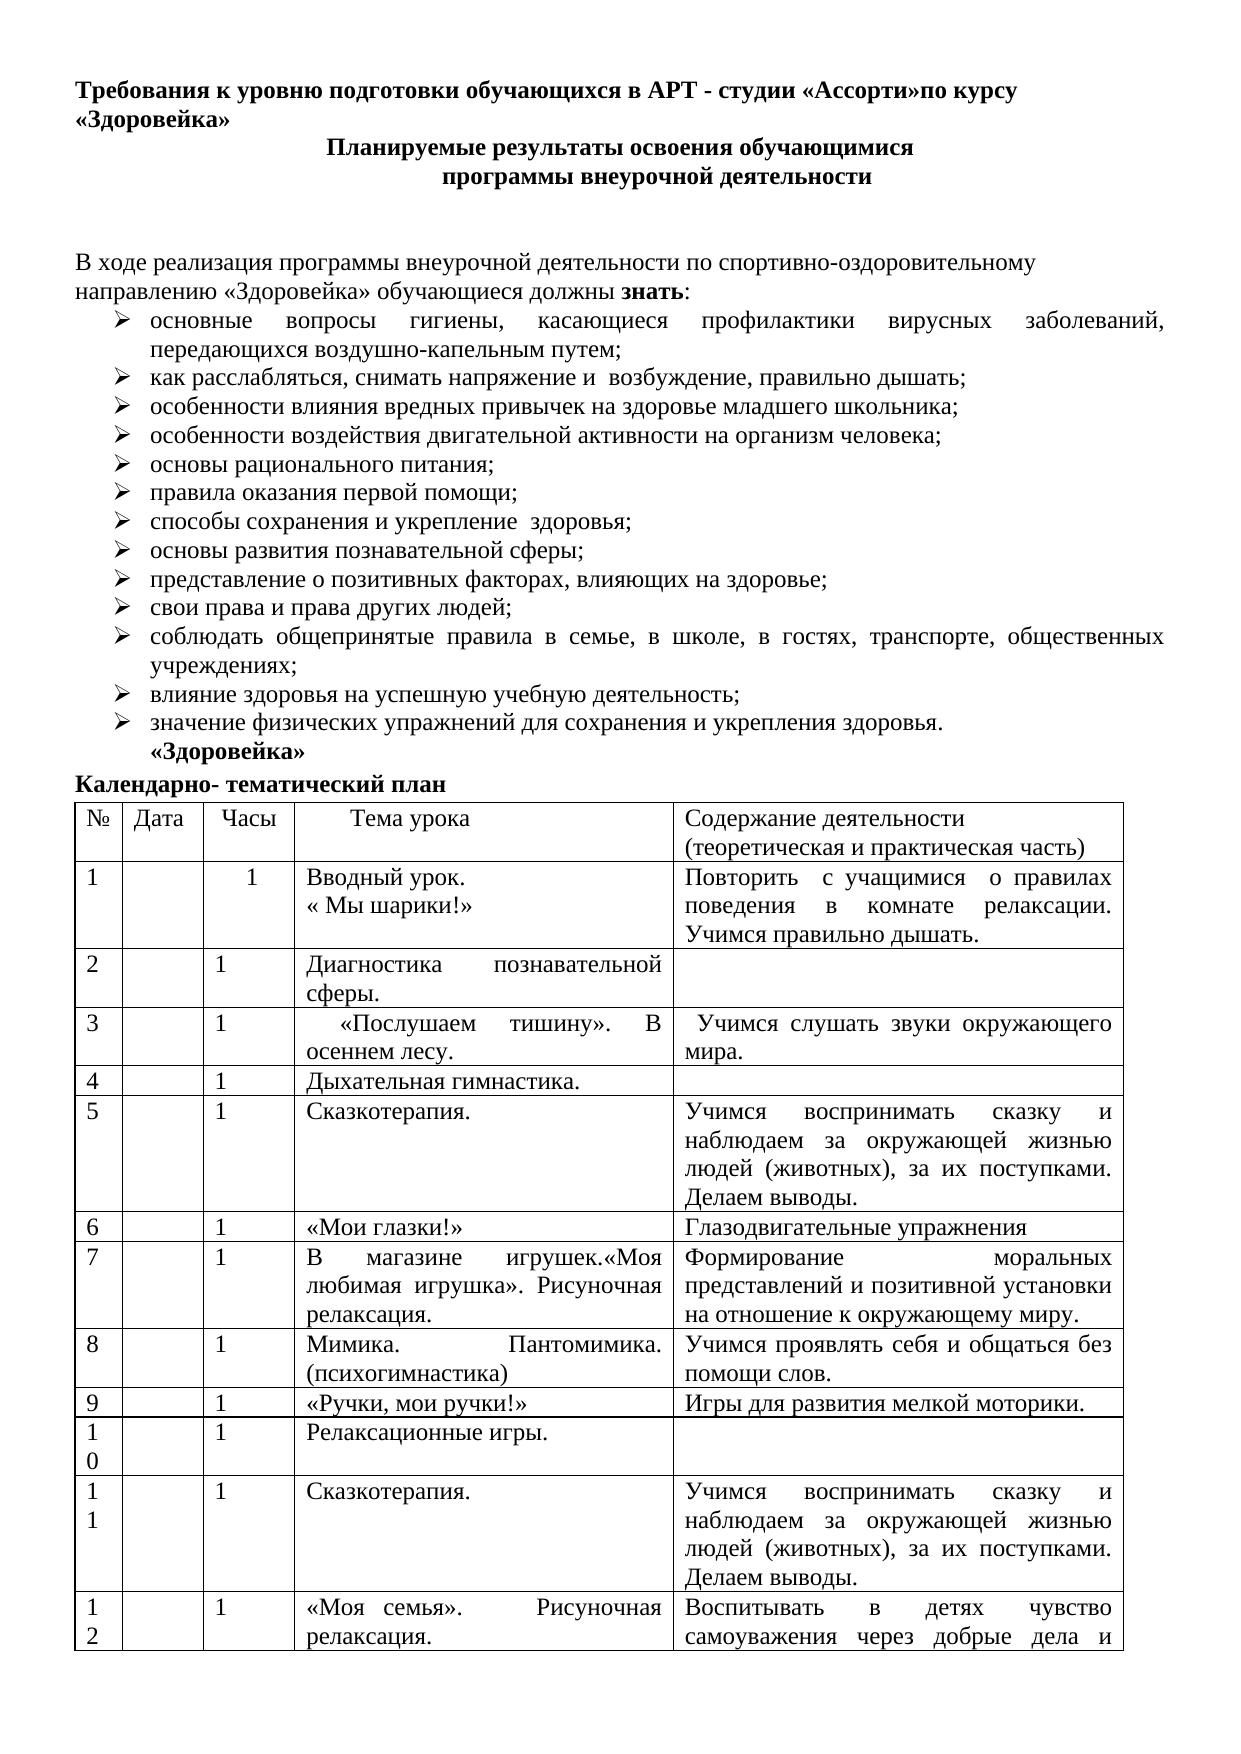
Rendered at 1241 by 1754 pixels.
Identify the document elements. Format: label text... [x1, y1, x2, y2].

table_cell Глазодвигательные упражнения [674, 1212, 1123, 1241]
table_cell Дыхательная гимнастика. [295, 1066, 673, 1095]
table_cell 10 [76, 1418, 122, 1475]
table_cell [674, 1066, 1123, 1095]
table_cell 6 [76, 1212, 122, 1241]
table_cell [123, 862, 203, 948]
table_cell Диагностика познавательной сферы. [295, 949, 673, 1007]
table_cell 12 [76, 1592, 122, 1649]
table_cell [123, 1096, 203, 1211]
table_cell «Ручки, мои ручки!» [295, 1388, 673, 1416]
table_cell [123, 1066, 203, 1095]
table_cell Учимся воспринимать сказку и наблюдаем за окружающей жизнью людей (животных), за их поступками. Делаем выводы. [674, 1096, 1123, 1211]
table_cell [123, 1242, 203, 1328]
table_cell 1 [204, 1242, 294, 1328]
table_cell Учимся проявлять себя и общаться без помощи слов. [674, 1329, 1123, 1387]
list правила оказания первой помощи; [112, 477, 1165, 506]
table_header Часы [204, 803, 294, 861]
table_cell Учимся воспринимать сказку и наблюдаем за окружающей жизнью людей (животных), за их поступками. Делаем выводы. [674, 1476, 1123, 1591]
table_cell 7 [76, 1242, 122, 1328]
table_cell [295, 1592, 673, 1649]
list как расслабляться, снимать напряжение и возбуждение, правильно дышать; [112, 362, 1165, 391]
table_cell 9 [76, 1388, 122, 1416]
table_cell [674, 1418, 1123, 1475]
table_cell Вводный урок. « Мы шарики!» [295, 862, 673, 948]
table_cell 1 [76, 862, 122, 948]
table_cell 1 [204, 1329, 294, 1387]
table_cell Сказкотерапия. [295, 1476, 673, 1591]
list представление о позитивных факторах, влияющих на здоровье; [112, 564, 1165, 592]
table_cell «Мои глазки!» [295, 1212, 673, 1241]
table_cell [123, 1388, 203, 1416]
list особенности влияния вредных привычек на здоровье младшего школьника; [112, 391, 1165, 420]
table_cell Учимся слушать звуки окружающего мира. [674, 1008, 1123, 1065]
table_cell 8 [76, 1329, 122, 1387]
list влияние здоровья на успешную учебную деятельность; [112, 679, 1165, 707]
table_cell 1 [204, 1592, 294, 1649]
table_cell [674, 949, 1123, 1007]
table_cell [123, 949, 203, 1007]
table_cell Повторить с учащимися о правилах поведения в комнате релаксации. Учимся правильно дышать. [674, 862, 1123, 948]
text В ходе реализация программы внеурочной деятельности по спортивно-оздоровительному направлению «Здоровейка» обучающиеся должны знать: [75, 247, 1165, 305]
table_cell В магазине игрушек.«Моя любимая игрушка». Рисуночная релаксация. [295, 1242, 673, 1328]
list основы рационального питания; [112, 449, 1165, 477]
table_cell Релаксационные игры. [295, 1418, 673, 1475]
table_header Тема урока [295, 803, 673, 861]
table_cell [123, 1418, 203, 1475]
list «Здоровейка» [150, 736, 1165, 765]
table_cell 1 [204, 862, 294, 948]
table_cell 1 [204, 1212, 294, 1241]
table_cell 1 [204, 1066, 294, 1095]
table_header Дата [123, 803, 203, 861]
table_cell 5 [76, 1096, 122, 1211]
list основы развития познавательной сферы; [112, 535, 1165, 564]
table_cell Мимика. Пантомимика. (психогимнастика) [295, 1329, 673, 1387]
table_cell Сказкотерапия. [295, 1096, 673, 1211]
table_cell [123, 1329, 203, 1387]
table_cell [674, 1592, 1123, 1649]
table_cell 1 [204, 1418, 294, 1475]
table_cell [123, 1008, 203, 1065]
table_cell 1 [204, 1476, 294, 1591]
table_cell 3 [76, 1008, 122, 1065]
text Требования к уровню подготовки обучающихся в АРТ - студии «Ассорти»по курсу «Здоровейка» [75, 75, 1165, 132]
table_cell [123, 1592, 203, 1649]
table_cell Игры для развития мелкой моторики. [674, 1388, 1123, 1416]
text Планируемые результаты освоения обучающимися [75, 132, 1165, 161]
table_cell 1 [204, 1008, 294, 1065]
list свои права и права других людей; [112, 592, 1165, 621]
list способы сохранения и укрепление здоровья; [112, 506, 1165, 535]
table_cell 1 [204, 1388, 294, 1416]
table_header № [76, 803, 122, 861]
list особенности воздействия двигательной активности на организм человека; [112, 420, 1165, 449]
list основные вопросы гигиены, касающиеся профилактики вирусных заболеваний, передающихся воздушно-капельным путем; [112, 305, 1165, 362]
list значение физических упражнений для сохранения и укрепления здоровья. [112, 707, 1165, 736]
table_cell 1 [204, 949, 294, 1007]
table_cell [123, 1212, 203, 1241]
table_cell 11 [76, 1476, 122, 1591]
table_header Содержание деятельности (теоретическая и практическая часть) [674, 803, 1123, 861]
table_cell 1 [204, 1096, 294, 1211]
list программы внеурочной деятельности [75, 161, 1165, 190]
table_cell «Послушаем тишину». В осеннем лесу. [295, 1008, 673, 1065]
table_cell Формирование моральных представлений и позитивной установки на отношение к окружающему миру. [674, 1242, 1123, 1328]
table_cell 2 [76, 949, 122, 1007]
list соблюдать общепринятые правила в семье, в школе, в гостях, транспорте, общественных учреждениях; [112, 621, 1165, 679]
table_cell [123, 1476, 203, 1591]
text Календарно- тематический план [75, 769, 1165, 798]
table_cell 4 [76, 1066, 122, 1095]
